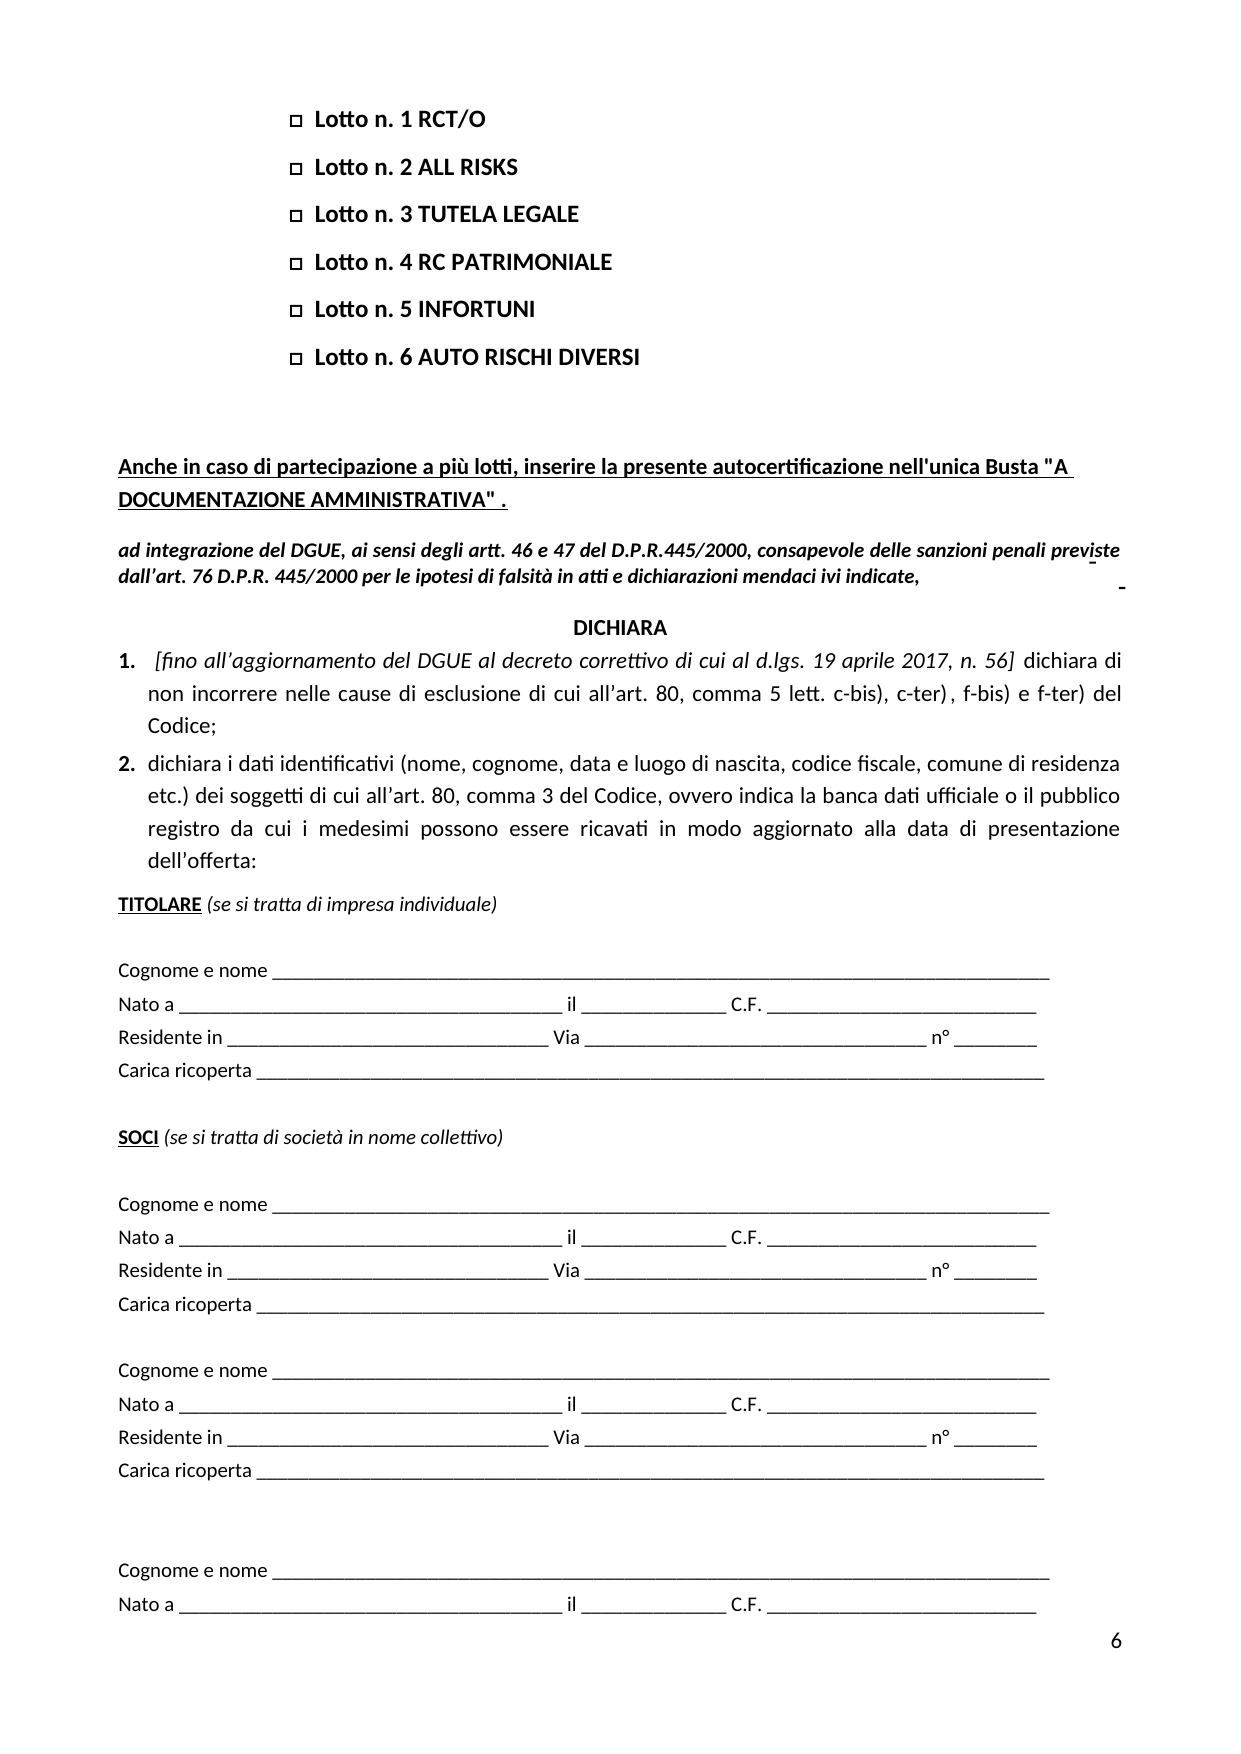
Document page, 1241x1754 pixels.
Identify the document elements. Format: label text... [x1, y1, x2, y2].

text Residente in _______________________________ Via _________________________________ n° ________ [118, 1418, 1115, 1451]
text □ Lotto n. 6 AUTO RISCHI DIVERSI [288, 341, 1122, 371]
text Residente in _______________________________ Via _________________________________ n° ________ [118, 1251, 1115, 1284]
text □ Lotto n. 1 RCT/O [288, 103, 1122, 134]
text TITOLARE (se si tratta di impresa individuale) [118, 884, 1115, 918]
text Cognome e nome ___________________________________________________________________________ [118, 1351, 1115, 1384]
list [fino all’aggiornamento del DGUE al decreto correttivo di cui al d.lgs. 19 aprile 2017, n. 56] dichiara di non incorrere nelle cause di esclusione di cui all’art. 80, comma 5 lett. c-bis), c-ter), f-bis) e f-ter) del Codice; [118, 647, 1122, 739]
text Carica ricoperta ____________________________________________________________________________ [118, 1284, 1115, 1318]
list dichiara i dati identificativi (nome, cognome, data e luogo di nascita, codice fiscale, comune di residenza etc.) dei soggetti di cui all’art. 80, comma 3 del Codice, ovvero indica la banca dati ufficiale o il pubblico registro da cui i medesimi possono essere ricavati in modo aggiornato alla data di presentazione dell’offerta: [118, 749, 1122, 874]
text □ Lotto n. 4 RC PATRIMONIALE [288, 246, 1122, 276]
text Nato a _____________________________________ il ______________ C.F. __________________________ [118, 1384, 1115, 1418]
text SOCI (se si tratta di società in nome collettivo) [118, 1118, 1115, 1151]
text Nato a _____________________________________ il ______________ C.F. __________________________ [118, 984, 1115, 1018]
text Residente in _______________________________ Via _________________________________ n° ________ [118, 1018, 1115, 1051]
text DICHIARA [118, 614, 1122, 640]
text Anche in caso di partecipazione a più lotti, inserire la presente autocertificazione nell'unica Busta "A DOCUMENTAZIONE AMMINISTRATIVA" . [118, 452, 1122, 513]
text Nato a _____________________________________ il ______________ C.F. __________________________ [118, 1218, 1115, 1251]
text Nato a _____________________________________ il ______________ C.F. __________________________ [118, 1584, 1115, 1618]
text Cognome e nome ___________________________________________________________________________ [118, 1551, 1115, 1584]
text Cognome e nome ___________________________________________________________________________ [118, 951, 1115, 984]
text ad integrazione del DGUE, ai sensi degli artt. 46 e 47 del D.P.R.445/2000, consapevole delle sanzioni penali previste dall’art. 76 D.P.R. 445/2000 per le ipotesi di falsità in atti e dichiarazioni mendaci ivi indicate, [118, 537, 1122, 588]
text Carica ricoperta ____________________________________________________________________________ [118, 1051, 1115, 1084]
text □ Lotto n. 5 INFORTUNI [288, 293, 1122, 324]
text Carica ricoperta ____________________________________________________________________________ [118, 1451, 1115, 1484]
text □ Lotto n. 2 ALL RISKS [288, 151, 1122, 181]
text Cognome e nome ___________________________________________________________________________ [118, 1184, 1115, 1218]
text □ Lotto n. 3 TUTELA LEGALE [288, 198, 1122, 229]
